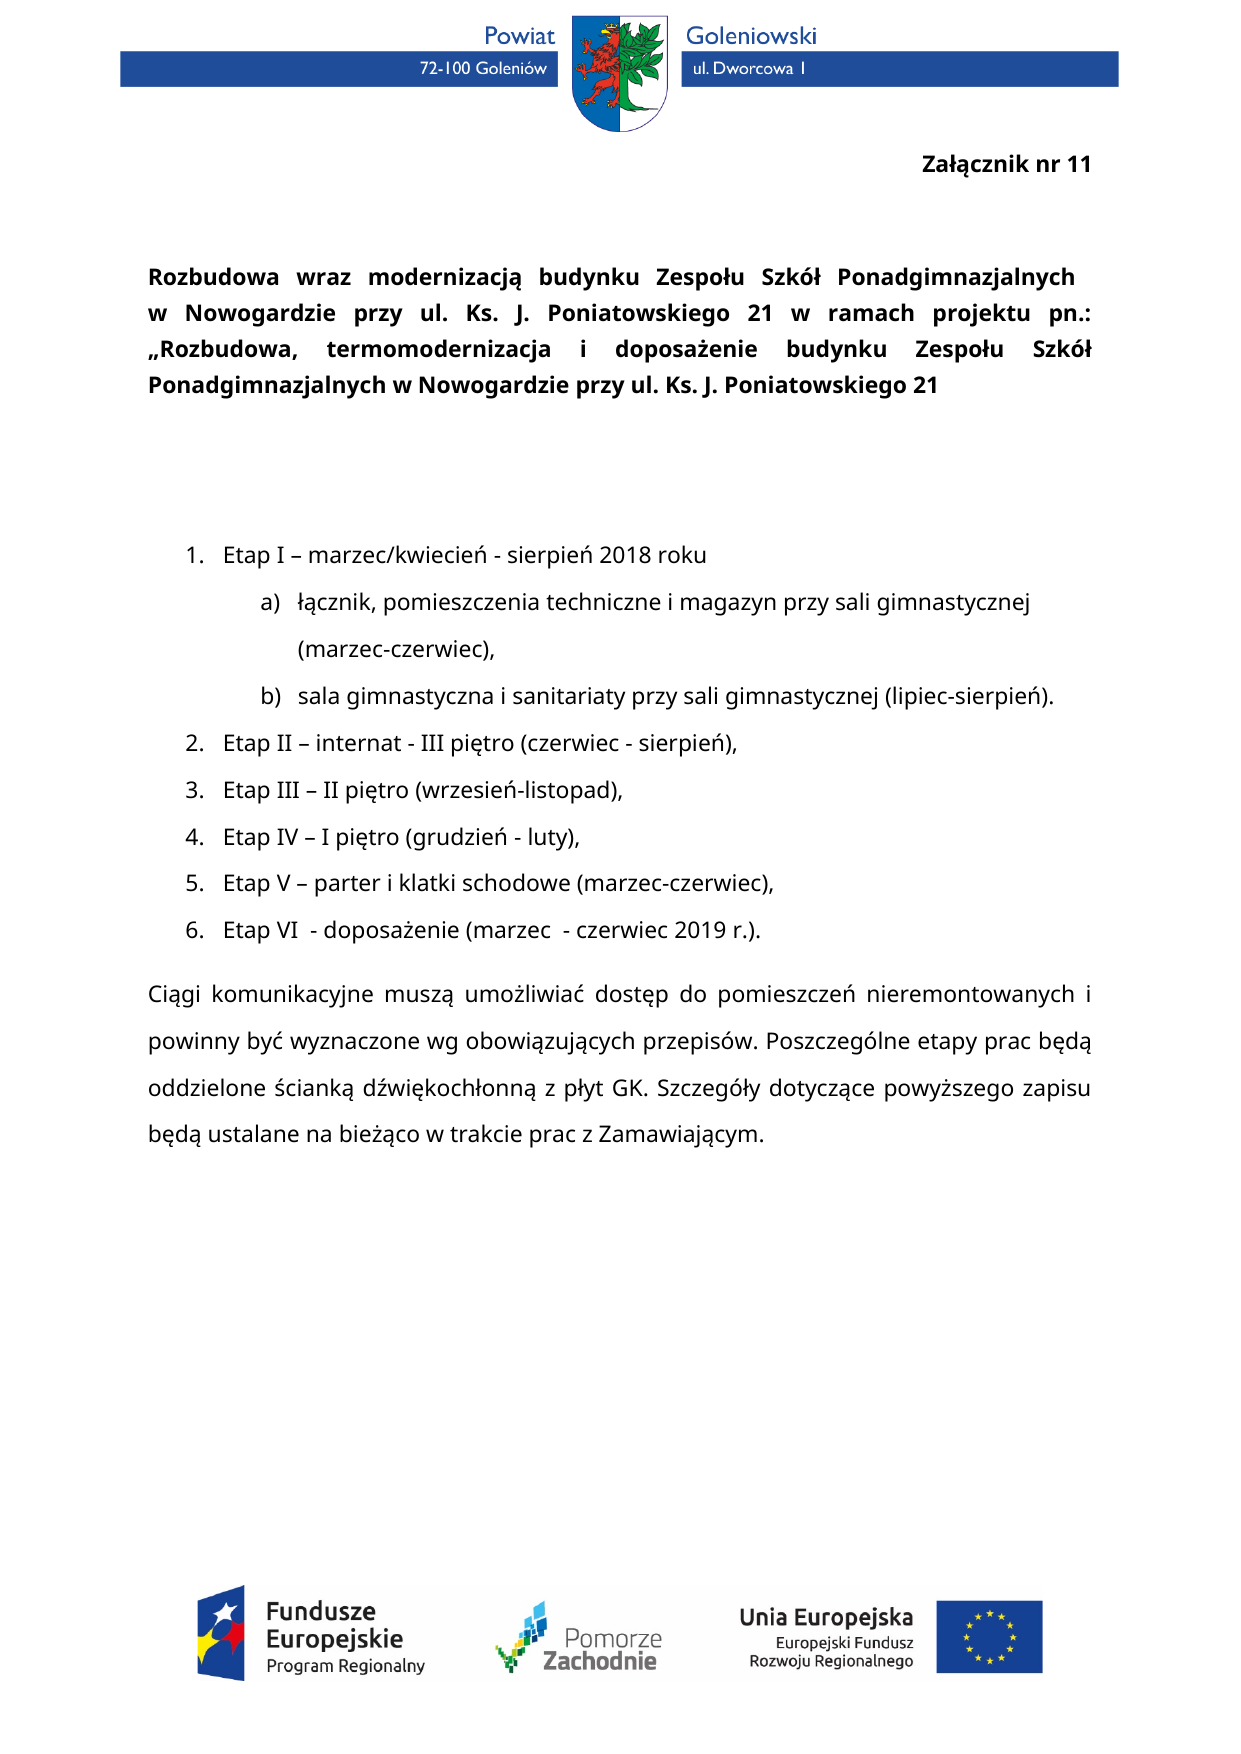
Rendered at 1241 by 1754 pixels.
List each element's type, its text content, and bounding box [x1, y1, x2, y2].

text Załącznik nr 11 [148, 148, 1093, 179]
list Etap III – II piętro (wrzesień-listopad), [185, 774, 1093, 805]
list Etap V – parter i klatki schodowe (marzec-czerwiec), [185, 867, 1093, 899]
picture [197, 1585, 1043, 1681]
list sala gimnastyczna i sanitariaty przy sali gimnastycznej (lipiec-sierpień). [260, 680, 1093, 711]
list Etap VI - doposażenie (marzec - czerwiec 2019 r.). [185, 914, 1093, 946]
text Ciągi komunikacyjne muszą umożliwiać dostęp do pomieszczeń nieremontowanych i powinny być wyznaczone wg obowiązujących przepisów. Poszczególne etapy prac będą oddzielone ścianką dźwiękochłonną z płyt GK. Szczegóły dotyczące powyższego zapisu będą ustalane na bieżąco w trakcie prac z Zamawiającym. [148, 978, 1093, 1150]
list łącznik, pomieszczenia techniczne i magazyn przy sali gimnastycznej (marzec-czerwiec), [260, 586, 1093, 664]
list Etap IV – I piętro (grudzień - luty), [185, 821, 1093, 852]
list Etap I – marzec/kwiecień - sierpień 2018 roku [185, 539, 1093, 571]
picture [120, 15, 1119, 139]
list Etap II – internat - III piętro (czerwiec - sierpień), [185, 727, 1093, 758]
text Rozbudowa wraz modernizacją budynku Zespołu Szkół Ponadgimnazjalnych w Nowogardzie przy ul. Ks. J. Poniatowskiego 21 w ramach projektu pn.: „Rozbudowa, termomodernizacja i doposażenie budynku Zespołu Szkół Ponadgimnazjalnych w Nowogardzie przy ul. Ks. J. Poniatowskiego 21 [148, 261, 1093, 400]
